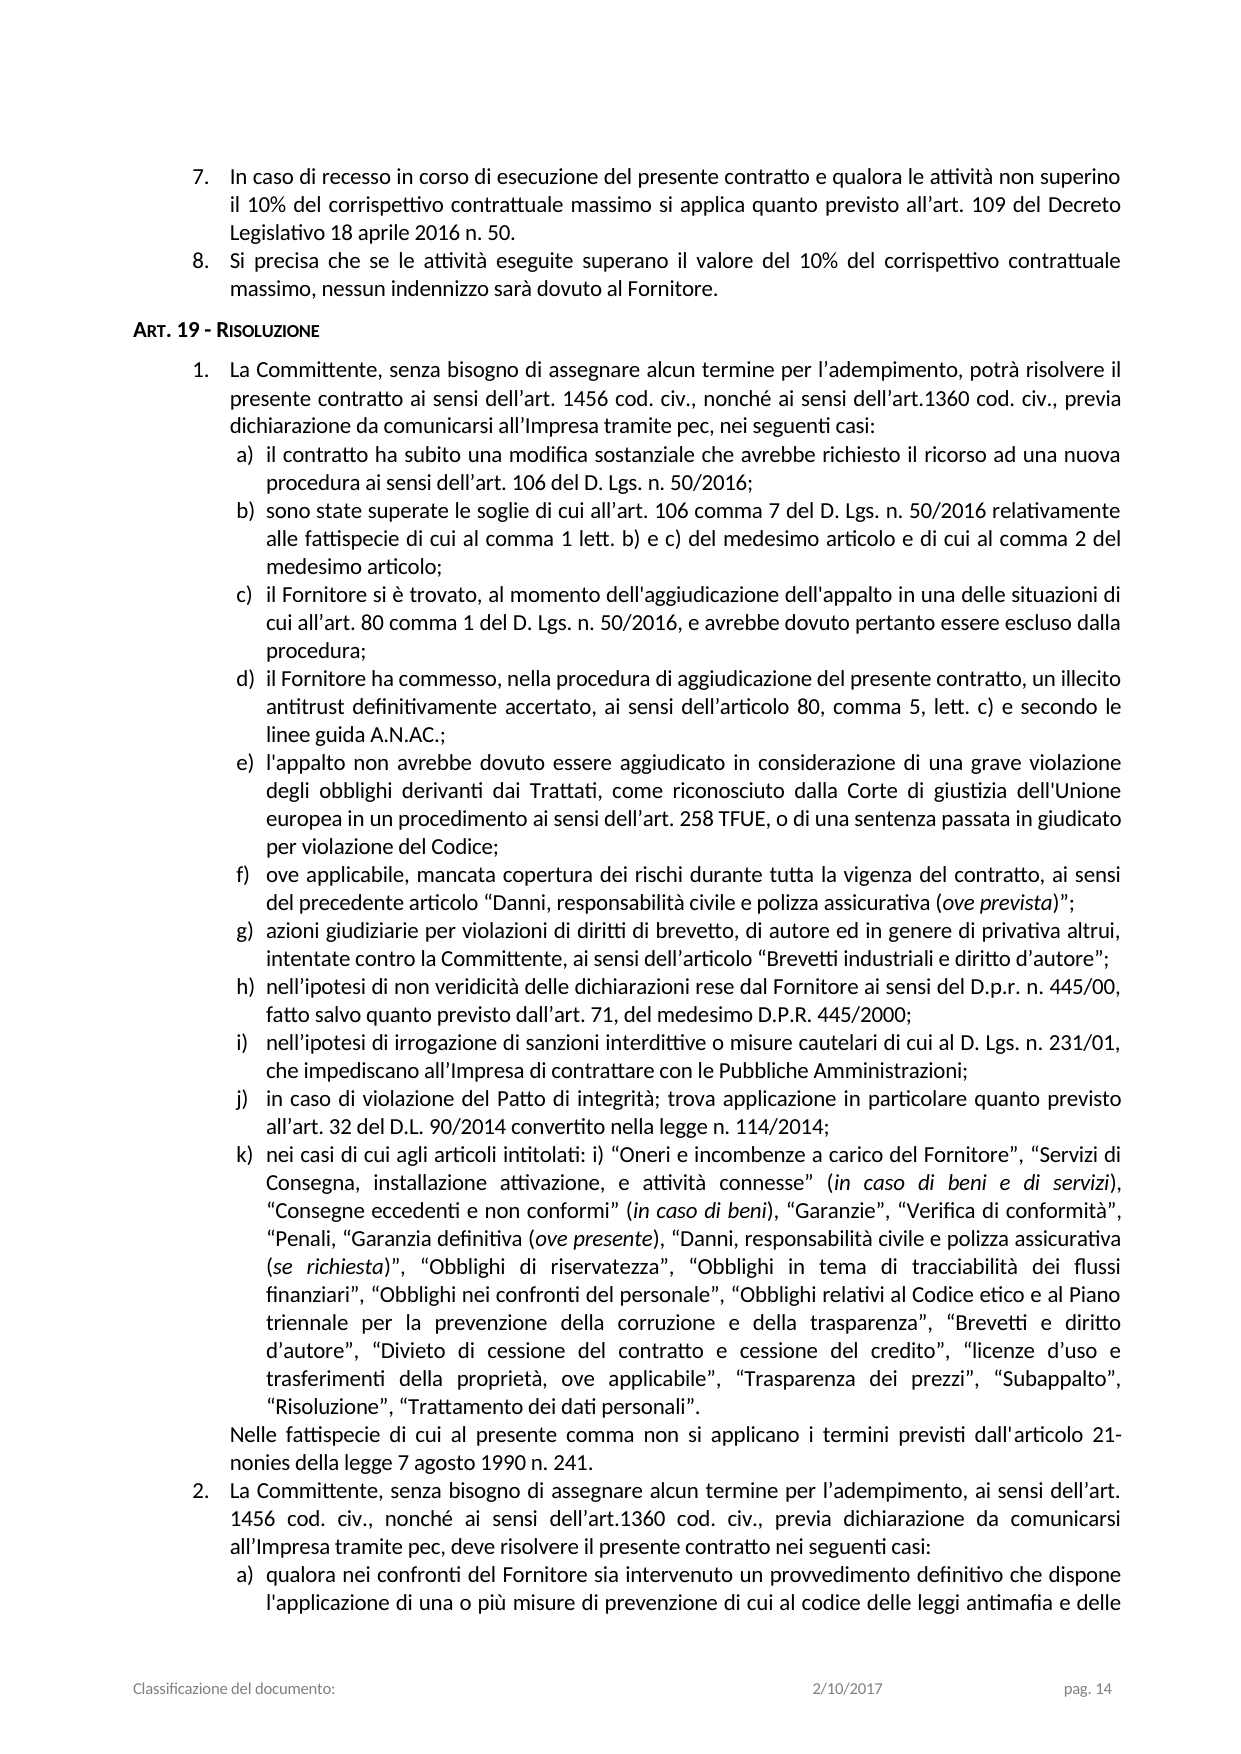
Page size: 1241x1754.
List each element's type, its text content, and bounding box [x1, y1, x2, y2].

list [236, 1561, 1122, 1617]
subtitle Art. 19 - Risoluzione [133, 315, 1122, 343]
list La Committente, senza bisogno di assegnare alcun termine per l’adempimento, ai sensi dell’art. 1456 cod. civ., nonché ai sensi dell’art.1360 cod. civ., previa dichiarazione da comunicarsi all’Impresa tramite pec, deve risolvere il presente contratto nei seguenti casi: [192, 1476, 1122, 1561]
list l'appalto non avrebbe dovuto essere aggiudicato in considerazione di una grave violazione degli obblighi derivanti dai Trattati, come riconosciuto dalla Corte di giustizia dell'Unione europea in un procedimento ai sensi dell’art. 258 TFUE, o di una sentenza passata in giudicato per violazione del Codice; [236, 748, 1122, 860]
list in caso di violazione del Patto di integrità; trova applicazione in particolare quanto previsto all’art. 32 del D.L. 90/2014 convertito nella legge n. 114/2014; [236, 1084, 1122, 1140]
list Si precisa che se le attività eseguite superano il valore del 10% del corrispettivo contrattuale massimo, nessun indennizzo sarà dovuto al Fornitore. [192, 247, 1122, 303]
list azioni giudiziarie per violazioni di diritti di brevetto, di autore ed in genere di privativa altrui, intentate contro la Committente, ai sensi dell’articolo “Brevetti industriali e diritto d’autore”; [236, 916, 1122, 972]
list In caso di recesso in corso di esecuzione del presente contratto e qualora le attività non superino il 10% del corrispettivo contrattuale massimo si applica quanto previsto all’art. 109 del Decreto Legislativo 18 aprile 2016 n. 50. [192, 162, 1122, 247]
list nell’ipotesi di non veridicità delle dichiarazioni rese dal Fornitore ai sensi del D.p.r. n. 445/00, fatto salvo quanto previsto dall’art. 71, del medesimo D.P.R. 445/2000; [236, 972, 1122, 1028]
list ove applicabile, mancata copertura dei rischi durante tutta la vigenza del contratto, ai sensi del precedente articolo “Danni, responsabilità civile e polizza assicurativa (ove prevista)”; [236, 860, 1122, 916]
list La Committente, senza bisogno di assegnare alcun termine per l’adempimento, potrà risolvere il presente contratto ai sensi dell’art. 1456 cod. civ., nonché ai sensi dell’art.1360 cod. civ., previa dichiarazione da comunicarsi all’Impresa tramite pec, nei seguenti casi: [192, 356, 1122, 440]
list nell’ipotesi di irrogazione di sanzioni interdittive o misure cautelari di cui al D. Lgs. n. 231/01, che impediscano all’Impresa di contrattare con le Pubbliche Amministrazioni; [236, 1028, 1122, 1084]
list il Fornitore ha commesso, nella procedura di aggiudicazione del presente contratto, un illecito antitrust definitivamente accertato, ai sensi dell’articolo 80, comma 5, lett. c) e secondo le linee guida A.N.AC.; [236, 664, 1122, 748]
list Nelle fattispecie di cui al presente comma non si applicano i termini previsti dall'articolo 21-nonies della legge 7 agosto 1990 n. 241. [229, 1420, 1122, 1476]
list nei casi di cui agli articoli intitolati: i) “Oneri e incombenze a carico del Fornitore”, “Servizi di Consegna, installazione attivazione, e attività connesse” (in caso di beni e di servizi), “Consegne eccedenti e non conformi” (in caso di beni), “Garanzie”, “Verifica di conformità”, “Penali, “Garanzia definitiva (ove presente), “Danni, responsabilità civile e polizza assicurativa (se richiesta)”, “Obblighi di riservatezza”, “Obblighi in tema di tracciabilità dei flussi finanziari”, “Obblighi nei confronti del personale”, “Obblighi relativi al Codice etico e al Piano triennale per la prevenzione della corruzione e della trasparenza”, “Brevetti e diritto d’autore”, “Divieto di cessione del contratto e cessione del credito”, “licenze d’uso e trasferimenti della proprietà, ove applicabile”, “Trasparenza dei prezzi”, “Subappalto”, “Risoluzione”, “Trattamento dei dati personali”. [236, 1140, 1122, 1420]
list il Fornitore si è trovato, al momento dell'aggiudicazione dell'appalto in una delle situazioni di cui all’art. 80 comma 1 del D. Lgs. n. 50/2016, e avrebbe dovuto pertanto essere escluso dalla procedura; [236, 580, 1122, 664]
list il contratto ha subito una modifica sostanziale che avrebbe richiesto il ricorso ad una nuova procedura ai sensi dell’art. 106 del D. Lgs. n. 50/2016; [236, 440, 1122, 496]
list sono state superate le soglie di cui all’art. 106 comma 7 del D. Lgs. n. 50/2016 relativamente alle fattispecie di cui al comma 1 lett. b) e c) del medesimo articolo e di cui al comma 2 del medesimo articolo; [236, 496, 1122, 580]
